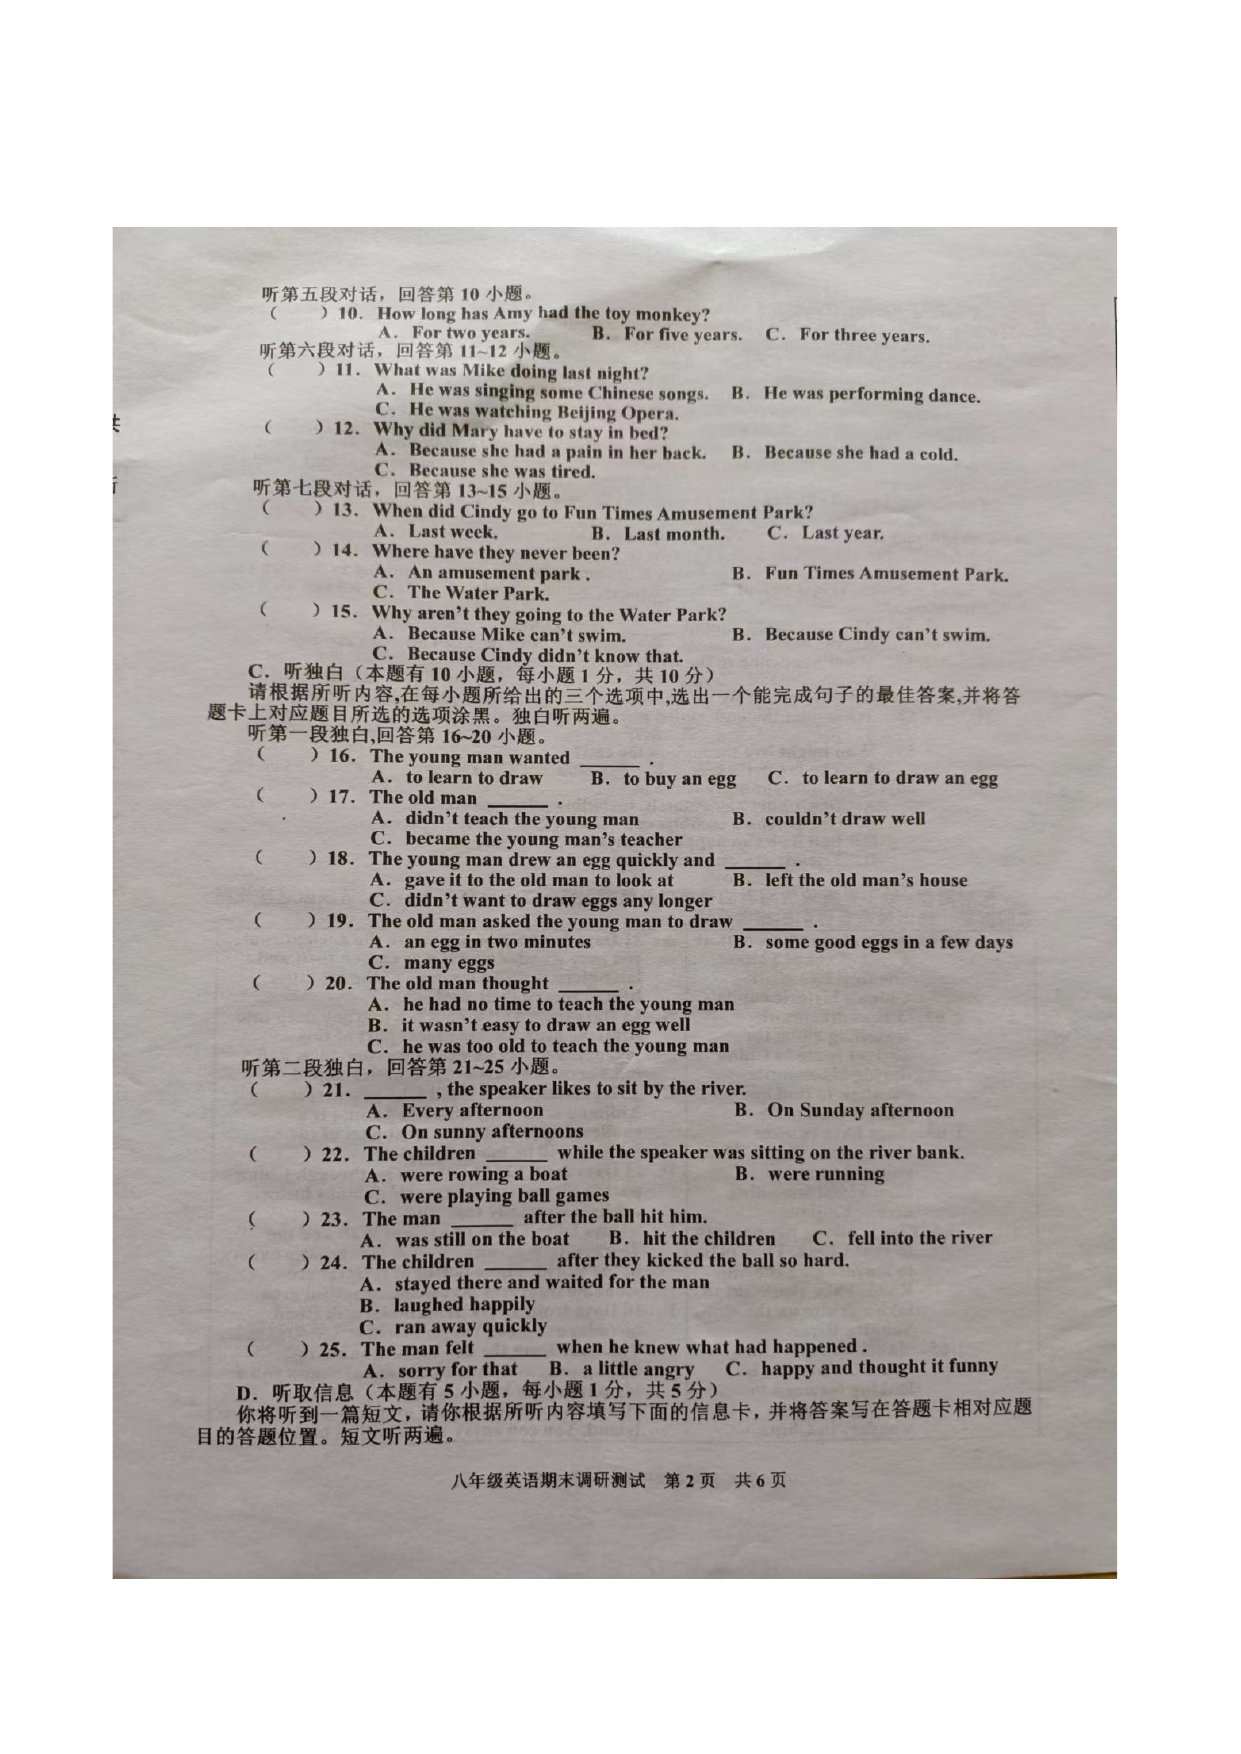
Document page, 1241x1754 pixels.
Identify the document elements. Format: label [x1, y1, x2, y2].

picture [112, 227, 1118, 1579]
